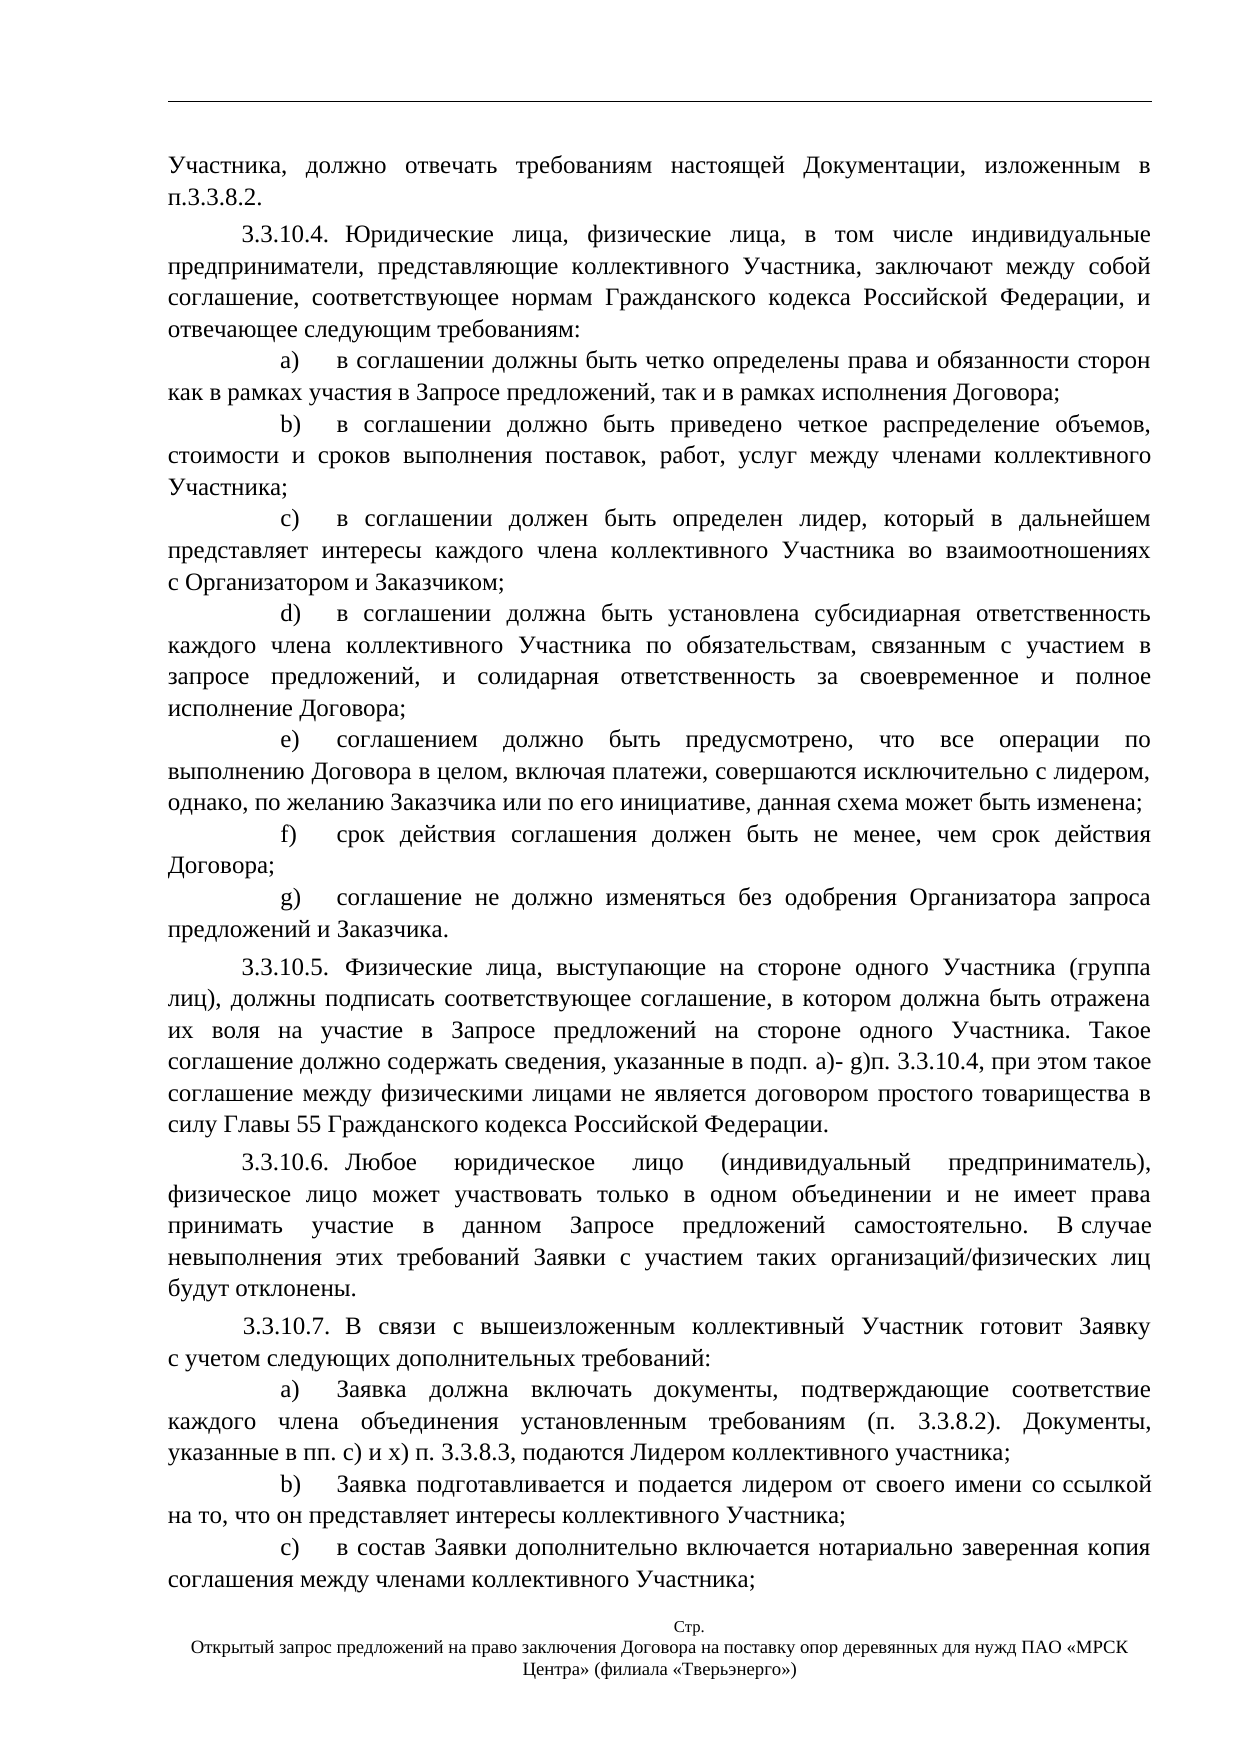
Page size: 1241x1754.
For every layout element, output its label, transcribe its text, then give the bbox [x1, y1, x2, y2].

list в соглашении должно быть приведено четкое распределение объемов, стоимости и сроков выполнения поставок, работ, услуг между членами коллективного Участника; [168, 409, 1152, 501]
list в соглашении должны быть четко определены права и обязанности сторон как в рамках участия в Запросе предложений, так и в рамках исполнения Договора; [168, 346, 1152, 406]
list соглашение не должно изменяться без одобрения Организатора запроса предложений и Заказчика. [168, 882, 1152, 942]
list в соглашении должна быть установлена субсидиарная ответственность каждого члена коллективного Участника по обязательствам, связанным с участием в запросе предложений, и солидарная ответственность за своевременное и полное исполнение Договора; [168, 598, 1152, 722]
list Юридические лица, физические лица, в том числе индивидуальные предприниматели, представляющие коллективного Участника, заключают между собой соглашение, соответствующее нормам Гражданского кодекса Российской Федерации, и отвечающее следующим требованиям: [168, 219, 1152, 343]
list Любое юридическое лицо (индивидуальный предприниматель), физическое лицо может участвовать только в одном объединении и не имеет права принимать участие в данном Запросе предложений самостоятельно. В случае невыполнения этих требований Заявки с участием таких организаций/физических лиц будут отклонены. [168, 1147, 1152, 1302]
list Заявка должна включать документы, подтверждающие соответствие каждого члена объединения установленным требованиям (п. 3.3.8.2). Документы, указанные в пп. с) и х) п. 3.3.8.3, подаются Лидером коллективного участника; [168, 1374, 1152, 1466]
list в состав Заявки дополнительно включается нотариально заверенная копия соглашения между членами коллективного Участника; [168, 1532, 1152, 1592]
list соглашением должно быть предусмотрено, что все операции по выполнению Договора в целом, включая платежи, совершаются исключительно с лидером, однако, по желанию Заказчика или по его инициативе, данная схема может быть изменена; [168, 724, 1152, 816]
list Заявка подготавливается и подается лидером от своего имени со ссылкой на то, что он представляет интересы коллективного Участника; [168, 1469, 1152, 1529]
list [168, 150, 1152, 210]
list Физические лица, выступающие на стороне одного Участника (группа лиц), должны подписать соответствующее соглашение, в котором должна быть отражена их воля на участие в Запросе предложений на стороне одного Участника. Такое соглашение должно содержать сведения, указанные в подп. a)- g)п. 3.3.10.4, при этом такое соглашение между физическими лицами не является договором простого товарищества в силу Главы 55 Гражданского кодекса Российской Федерации. [168, 952, 1152, 1138]
list В связи с вышеизложенным коллективный Участник готовит Заявку с учетом следующих дополнительных требований: [168, 1311, 1152, 1372]
list в соглашении должен быть определен лидер, который в дальнейшем представляет интересы каждого члена коллективного Участника во взаимоотношениях с Организатором и Заказчиком; [168, 503, 1152, 595]
list срок действия соглашения должен быть не менее, чем срок действия Договора; [168, 819, 1152, 879]
